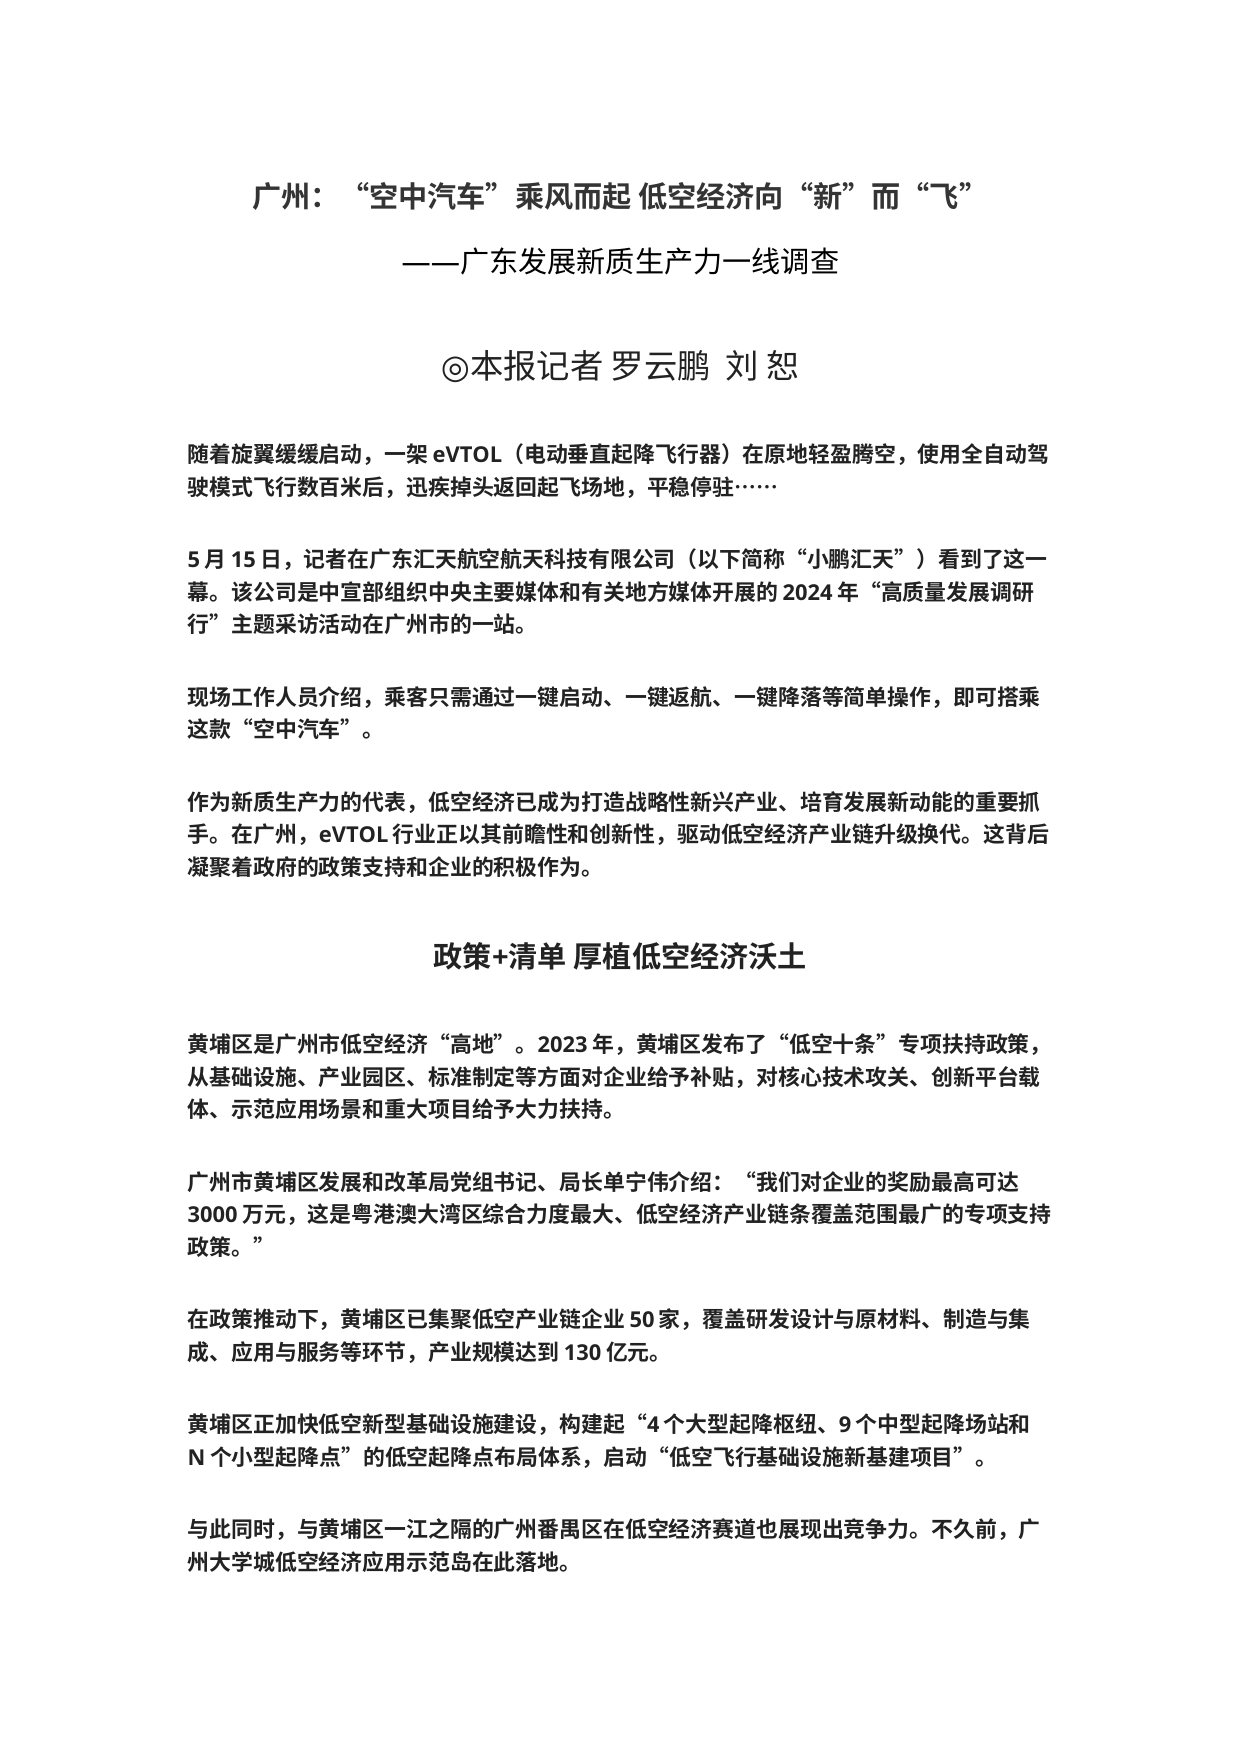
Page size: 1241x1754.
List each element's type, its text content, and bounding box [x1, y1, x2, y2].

text 黄埔区正加快低空新型基础设施建设，构建起“4个大型起降枢纽、9个中型起降场站和N个小型起降点”的低空起降点布局体系，启动“低空飞行基础设施新基建项目”。 [187, 1407, 1053, 1472]
text 广州市黄埔区发展和改革局党组书记、局长单宁伟介绍：“我们对企业的奖励最高可达3000万元，这是粤港澳大湾区综合力度最大、低空经济产业链条覆盖范围最广的专项支持政策。” [187, 1164, 1053, 1262]
text 黄埔区是广州市低空经济“高地”。2023年，黄埔区发布了“低空十条”专项扶持政策，从基础设施、产业园区、标准制定等方面对企业给予补贴，对核心技术攻关、创新平台载体、示范应用场景和重大项目给予大力扶持。 [187, 1027, 1053, 1124]
text 作为新质生产力的代表，低空经济已成为打造战略性新兴产业、培育发展新动能的重要抓手。在广州，eVTOL行业正以其前瞻性和创新性，驱动低空经济产业链升级换代。这背后凝聚着政府的政策支持和企业的积极作为。 [187, 784, 1053, 882]
text 广州：“空中汽车”乘风而起 低空经济向“新”而“飞” [187, 162, 1053, 227]
text 随着旋翼缓缓启动，一架eVTOL（电动垂直起降飞行器）在原地轻盈腾空，使用全自动驾驶模式飞行数百米后，迅疾掉头返回起飞场地，平稳停驻…… [187, 437, 1053, 502]
text 现场工作人员介绍，乘客只需通过一键启动、一键返航、一键降落等简单操作，即可搭乘这款“空中汽车”。 [187, 679, 1053, 744]
text ◎本报记者 罗云鹏 刘 恕 [187, 332, 1053, 397]
text 在政策推动下，黄埔区已集聚低空产业链企业50家，覆盖研发设计与原材料、制造与集成、应用与服务等环节，产业规模达到130亿元。 [187, 1302, 1053, 1367]
text 与此同时，与黄埔区一江之隔的广州番禺区在低空经济赛道也展现出竞争力。不久前，广州大学城低空经济应用示范岛在此落地。 [187, 1512, 1053, 1577]
text 政策+清单 厚植低空经济沃土 [187, 922, 1053, 987]
text 5月15日，记者在广东汇天航空航天科技有限公司（以下简称“小鹏汇天”）看到了这一幕。该公司是中宣部组织中央主要媒体和有关地方媒体开展的2024年“高质量发展调研行”主题采访活动在广州市的一站。 [187, 542, 1053, 639]
text ——广东发展新质生产力一线调查 [187, 227, 1053, 292]
